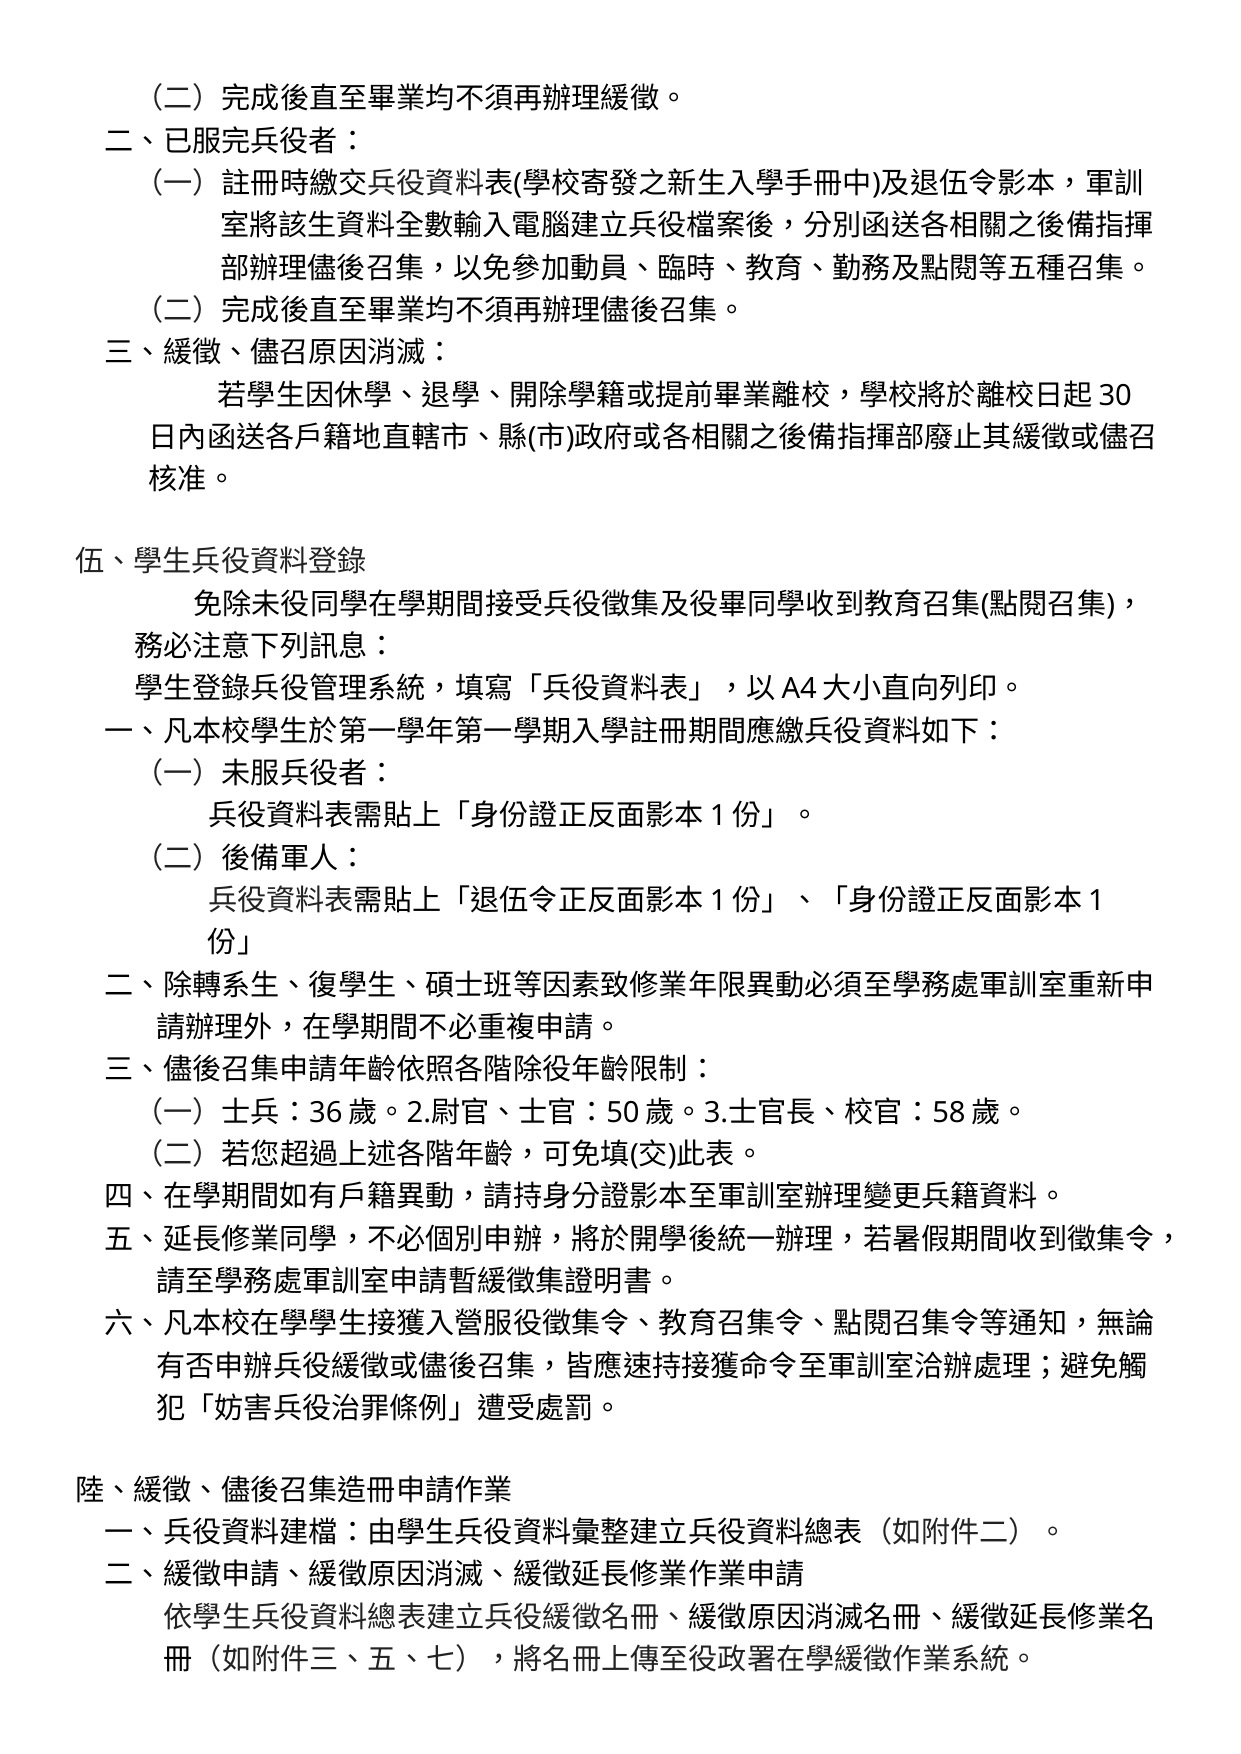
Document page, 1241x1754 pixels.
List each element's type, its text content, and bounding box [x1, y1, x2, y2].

text 若學生因休學、退學、開除學籍或提前畢業離校，學校將於離校日起30日內函送各戶籍地直轄市、縣(市)政府或各相關之後備指揮部廢止其緩徵或儘召核准。 [148, 371, 1165, 498]
text 四、在學期間如有戶籍異動，請持身分證影本至軍訓室辦理變更兵籍資料。 [104, 1173, 1165, 1215]
text 三、儘後召集申請年齡依照各階除役年齡限制： [104, 1046, 1165, 1088]
text 二、已服完兵役者： [104, 117, 1165, 159]
text （二）後備軍人： [134, 834, 1165, 877]
text （一）註冊時繳交兵役資料表(學校寄發之新生入學手冊中)及退伍令影本，軍訓室將該生資料全數輸入電腦建立兵役檔案後，分別函送各相關之後備指揮部辦理儘後召集，以免參加動員、臨時、教育、勤務及點閱等五種召集。 [134, 159, 1165, 287]
text 六、凡本校在學學生接獲入營服役徵集令、教育召集令、點閱召集令等通知，無論有否申辦兵役緩徵或儘後召集，皆應速持接獲命令至軍訓室洽辦處理；避免觸犯「妨害兵役治罪條例」遭受處罰。 [104, 1300, 1165, 1427]
text （二）完成後直至畢業均不須再辦理儘後召集。 [134, 287, 1165, 329]
text （一）未服兵役者： [134, 749, 1165, 792]
text 二、緩徵申請、緩徵原因消滅、緩徵延長修業作業申請 [104, 1551, 1165, 1593]
text 免除未役同學在學期間接受兵役徵集及役畢同學收到教育召集(點閱召集)，務必注意下列訊息： [134, 580, 1165, 665]
text 一、凡本校學生於第一學年第一學期入學註冊期間應繳兵役資料如下： [104, 707, 1165, 749]
text （二）完成後直至畢業均不須再辦理緩徵。 [134, 75, 1165, 117]
text 二、除轉系生、復學生、碩士班等因素致修業年限異動必須至學務處軍訓室重新申請辦理外，在學期間不必重複申請。 [104, 961, 1165, 1046]
text （二）若您超過上述各階年齡，可免填(交)此表。 [134, 1131, 1165, 1173]
text 依學生兵役資料總表建立兵役緩徵名冊、緩徵原因消滅名冊、緩徵延長修業名冊（如附件三、五、七），將名冊上傳至役政署在學緩徵作業系統。 [163, 1593, 1165, 1678]
text 兵役資料表需貼上「退伍令正反面影本1份」、「身份證正反面影本1份」 [208, 877, 1165, 961]
text 伍、學生兵役資料登錄 [75, 538, 1165, 580]
text 五、延長修業同學，不必個別申辦，將於開學後統一辦理，若暑假期間收到徵集令，請至學務處軍訓室申請暫緩徵集證明書。 [104, 1215, 1165, 1300]
text 一、兵役資料建檔：由學生兵役資料彙整建立兵役資料總表（如附件二）。 [104, 1509, 1165, 1551]
text 三、緩徵、儘召原因消滅： [104, 329, 1165, 371]
text （一）士兵：36歲。2.尉官、士官：50歲。3.士官長、校官：58歲。 [134, 1088, 1165, 1131]
text 陸、緩徵、儘後召集造冊申請作業 [75, 1466, 1165, 1509]
text 兵役資料表需貼上「身份證正反面影本1份」。 [208, 792, 1165, 834]
text 學生登錄兵役管理系統，填寫「兵役資料表」，以A4大小直向列印。 [134, 665, 1165, 707]
